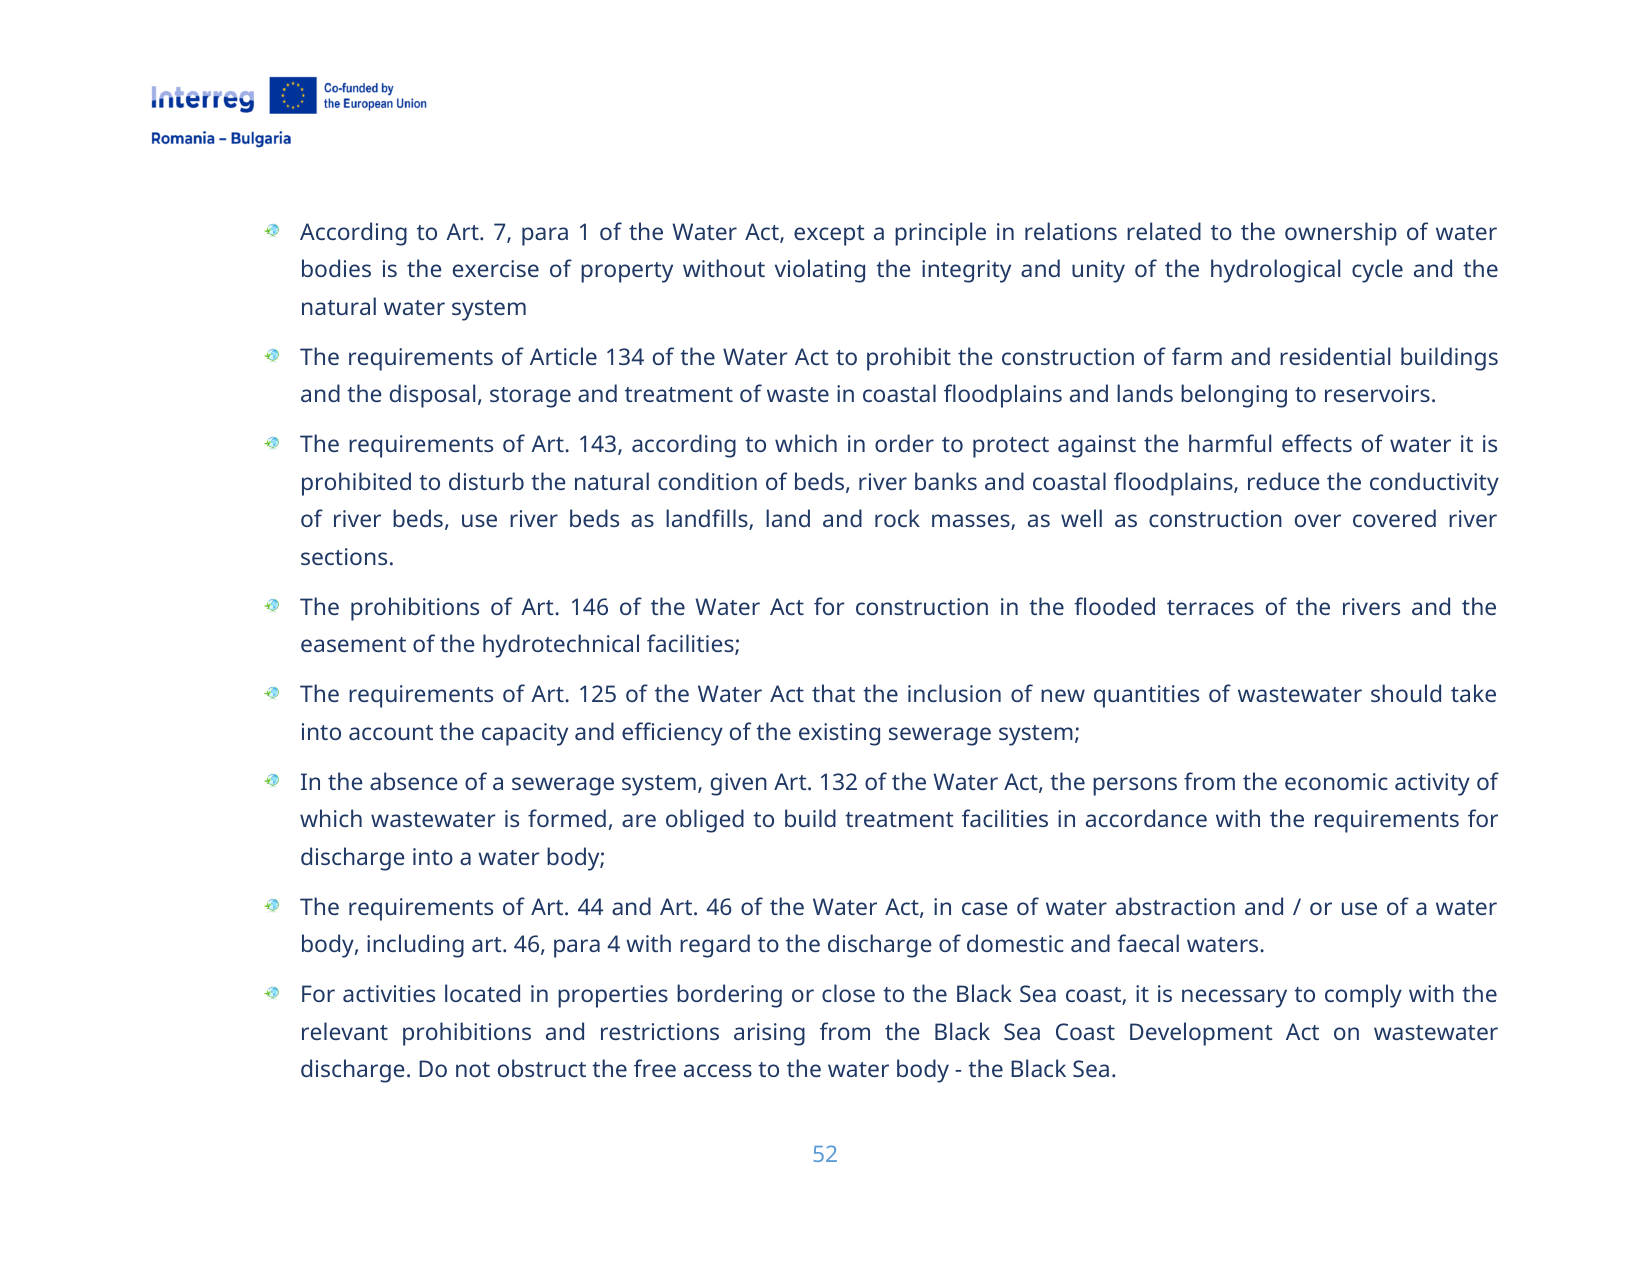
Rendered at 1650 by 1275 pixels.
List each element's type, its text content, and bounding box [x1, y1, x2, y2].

picture [263, 348, 279, 366]
picture [150, 75, 428, 154]
list For activities located in properties bordering or close to the Black Sea coast, it is necessary to comply with the relevant prohibitions and restrictions arising from the Black Sea Coast Development Act on wastewater discharge. Do not obstruct the free access to the water body - the Black Sea. [262, 978, 1500, 1084]
picture [263, 436, 279, 453]
picture [263, 598, 279, 616]
picture [263, 986, 279, 1003]
list The requirements of Article 134 of the Water Act to prohibit the construction of farm and residential buildings and the disposal, storage and treatment of waste in coastal floodplains and lands belonging to reservoirs. [262, 341, 1500, 409]
picture [263, 223, 279, 241]
picture [263, 686, 279, 703]
list The requirements of Art. 44 and Art. 46 of the Water Act, in case of water abstraction and / or use of a water body, including art. 46, para 4 with regard to the discharge of domestic and faecal waters. [262, 891, 1500, 959]
list The prohibitions of Art. 146 of the Water Act for construction in the flooded terraces of the rivers and the easement of the hydrotechnical facilities; [262, 591, 1500, 659]
list In the absence of a sewerage system, given Art. 132 of the Water Act, the persons from the economic activity of which wastewater is formed, are obliged to build treatment facilities in accordance with the requirements for discharge into a water body; [262, 766, 1500, 872]
list The requirements of Art. 143, according to which in order to protect against the harmful effects of water it is prohibited to disturb the natural condition of beds, river banks and coastal floodplains, reduce the conductivity of river beds, use river beds as landfills, land and rock masses, as well as construction over covered river sections. [262, 428, 1500, 572]
picture [263, 773, 279, 791]
list The requirements of Art. 125 of the Water Act that the inclusion of new quantities of wastewater should take into account the capacity and efficiency of the existing sewerage system; [262, 678, 1500, 747]
picture [263, 898, 279, 916]
list According to Art. 7, para 1 of the Water Act, except a principle in relations related to the ownership of water bodies is the exercise of property without violating the integrity and unity of the hydrological cycle and the natural water system [262, 216, 1500, 322]
